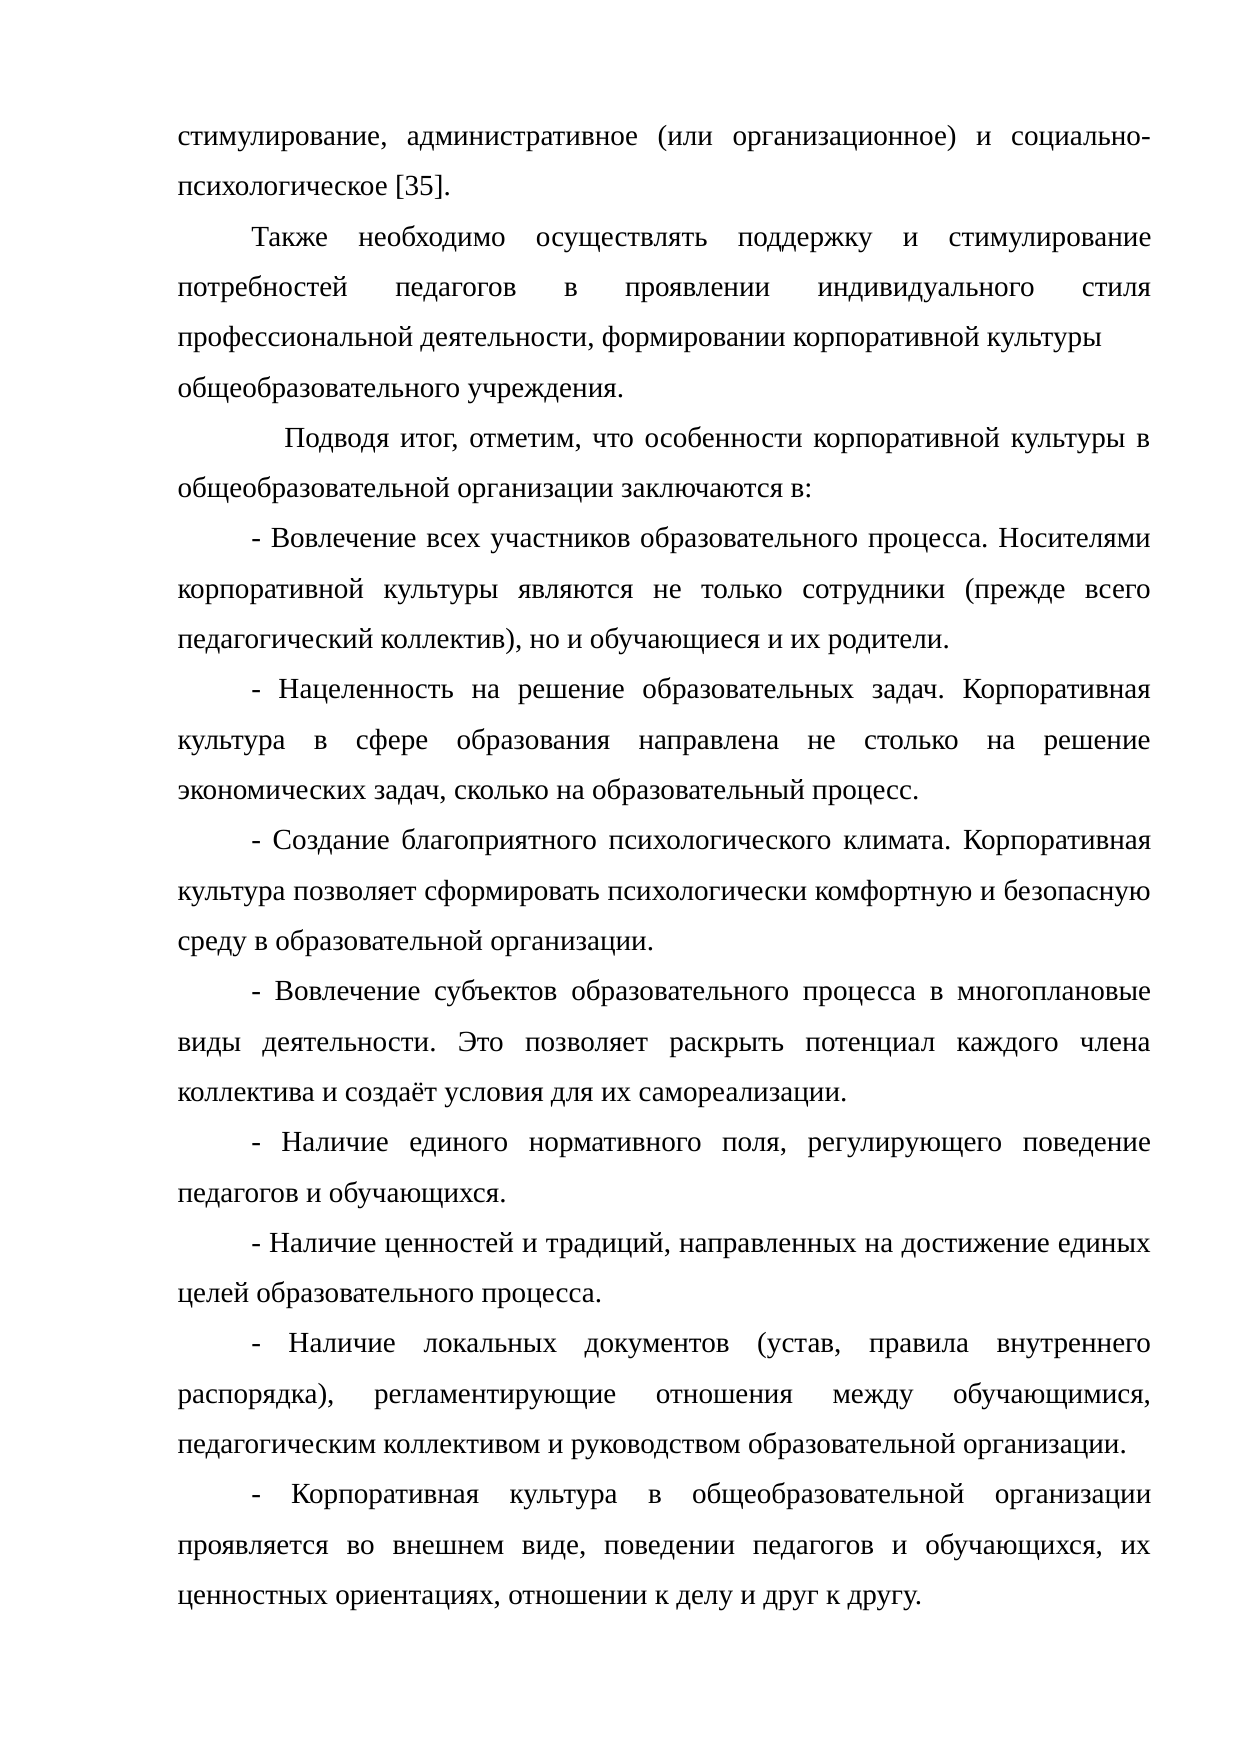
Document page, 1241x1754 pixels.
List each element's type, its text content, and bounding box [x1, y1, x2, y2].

text общеобразовательного учреждения. [177, 370, 1152, 403]
text Подводя итог, отметим, что особенности корпоративной культуры в общеобразовательной организации заключаются в: [177, 420, 1152, 504]
text - Вовлечение субъектов образовательного процесса в многоплановые виды деятельности. Это позволяет раскрыть потенциал каждого члена коллектива и создаёт условия для их самореализации. [177, 973, 1152, 1108]
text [177, 118, 1152, 202]
text - Наличие единого нормативного поля, регулирующего поведение педагогов и обучающихся. [177, 1124, 1152, 1208]
text - Корпоративная культура в общеобразовательной организации проявляется во внешнем виде, поведении педагогов и обучающихся, их ценностных ориентациях, отношении к делу и друг к другу. [177, 1477, 1152, 1611]
text Также необходимо осуществлять поддержку и стимулирование потребностей педагогов в проявлении индивидуального стиля профессиональной деятельности, формировании корпоративной культуры [177, 219, 1152, 353]
text - Создание благоприятного психологического климата. Корпоративная культура позволяет сформировать психологически комфортную и безопасную среду в образовательной организации. [177, 822, 1152, 957]
text - Наличие ценностей и традиций, направленных на достижение единых целей образовательного процесса. [177, 1225, 1152, 1309]
text - Наличие локальных документов (устав, правила внутреннего распорядка), регламентирующие отношения между обучающимися, педагогическим коллективом и руководством образовательной организации. [177, 1326, 1152, 1460]
text - Нацеленность на решение образовательных задач. Корпоративная культура в сфере образования направлена не столько на решение экономических задач, сколько на образовательный процесс. [177, 672, 1152, 806]
text - Вовлечение всех участников образовательного процесса. Носителями корпоративной культуры являются не только сотрудники (прежде всего педагогический коллектив), но и обучающиеся и их родители. [177, 521, 1152, 655]
